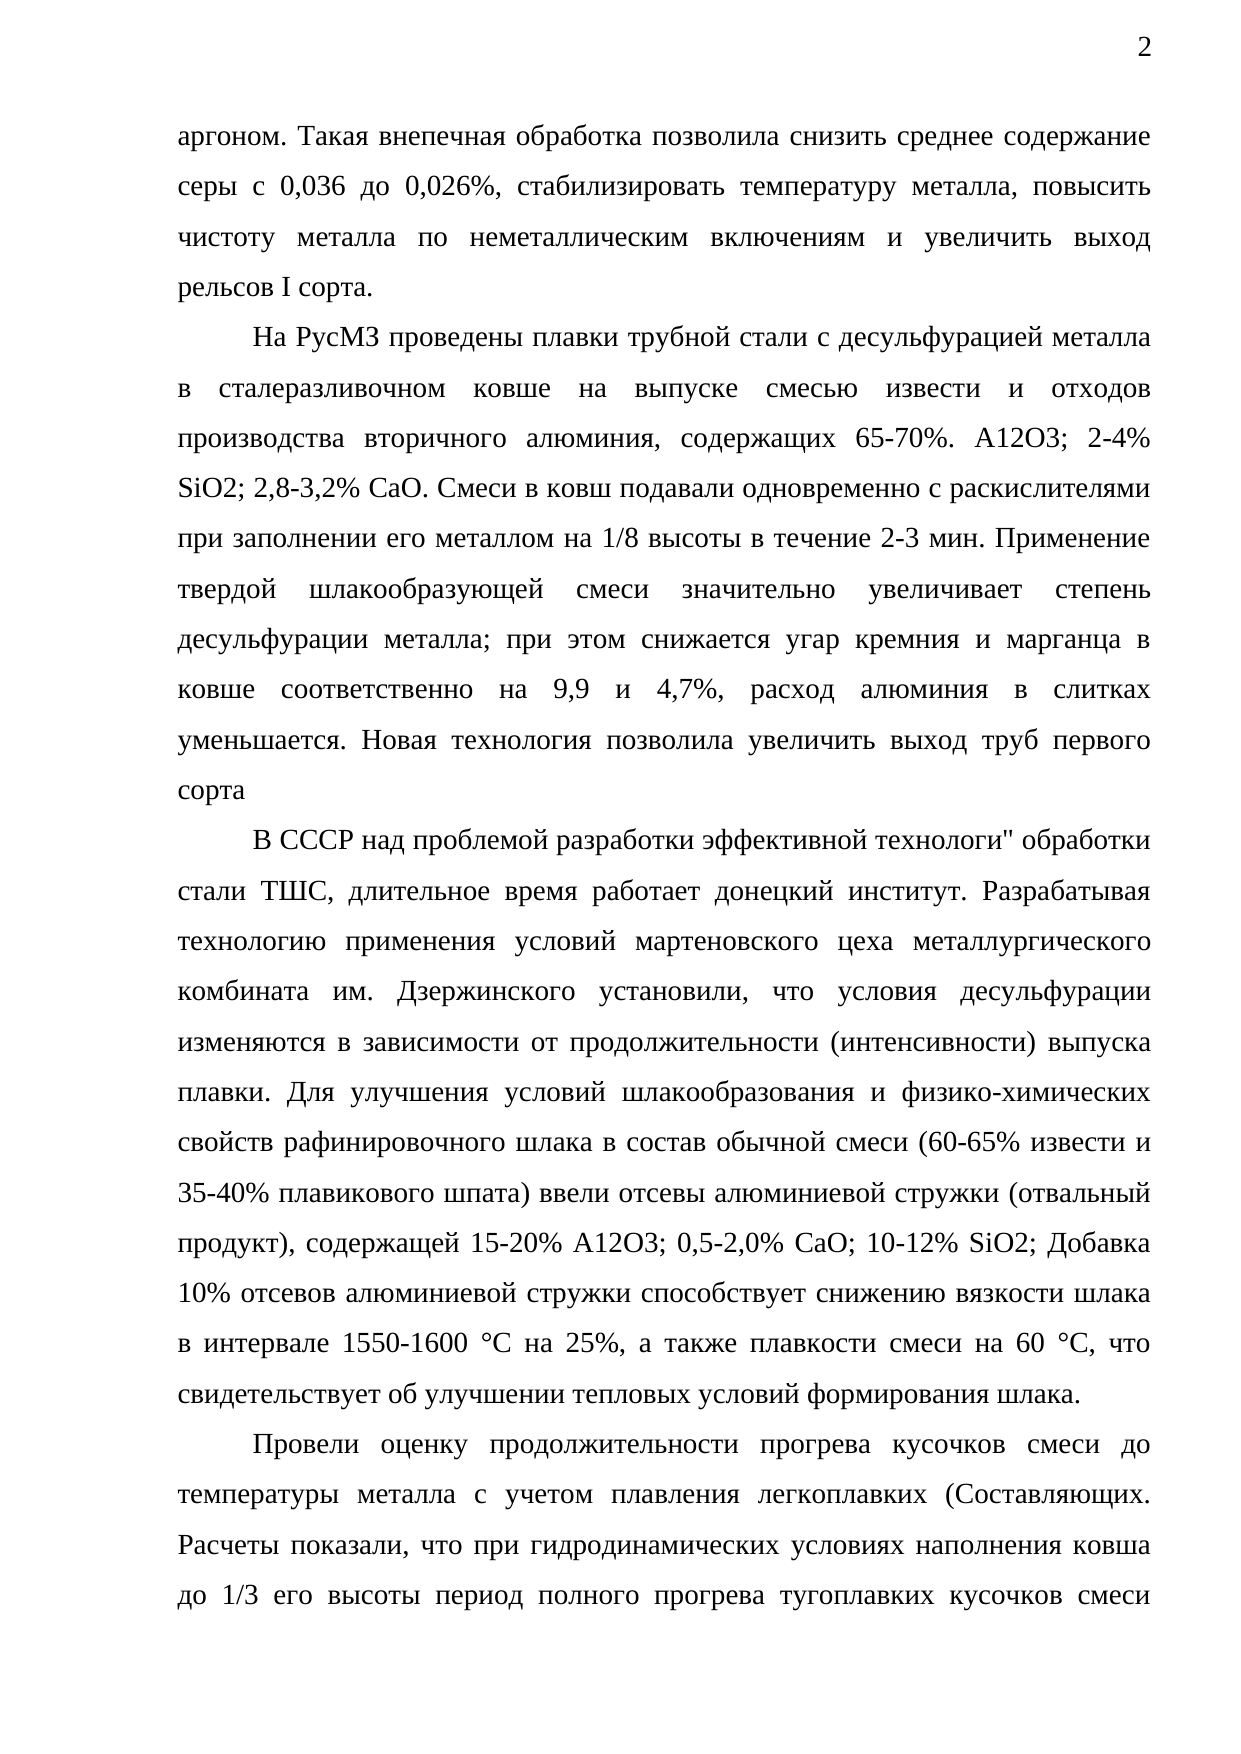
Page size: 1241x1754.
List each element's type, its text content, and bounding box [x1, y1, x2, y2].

text На РусМЗ проведены плавки трубной стали с десульфурацией металла в сталеразливочном ковше на выпуске смесью извести и отходов производства вторичного алюминия, содержащих 65-70%. А12О3; 2-4% SiO2; 2,8-3,2% СаО. Смеси в ковш подавали одновременно с раскислителями при заполнении его металлом на 1/8 высоты в течение 2-3 мин. Применение твердой шлакообразующей смеси значительно увеличивает степень десульфурации металла; при этом снижается угар кремния и марганца в ковше соответственно на 9,9 и 4,7%, расход алюминия в слитках уменьшается. Новая технология позволила увеличить выход труб первого сорта [177, 319, 1152, 806]
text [177, 118, 1152, 303]
text В СССР над проблемой разработки эффективной технологи" обработки стали ТШС, длительное время работает донецкий институт. Разрабатывая технологию применения условий мартеновского цеха металлургического комбината им. Дзержинского установили, что условия десульфурации изменяются в зависимости от продолжительности (интенсивности) выпуска плавки. Для улучшения условий шлакообразования и физико-химических свойств рафинировочного шлака в состав обычной смеси (60-65% извести и 35-40% плавикового шпата) ввели отсевы алюминиевой стружки (отвальный продукт), содержащей 15-20% А12О3; 0,5-2,0% СаО; 10-12% SiO2; Добавка 10% отсевов алюминиевой стружки способствует снижению вязкости шлака в интервале 1550-1600 °С на 25%, а также плавкости смеси на 60 °С, что свидетельствует об улучшении тепловых условий формирования шлака. [177, 822, 1152, 1409]
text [177, 1426, 1152, 1611]
